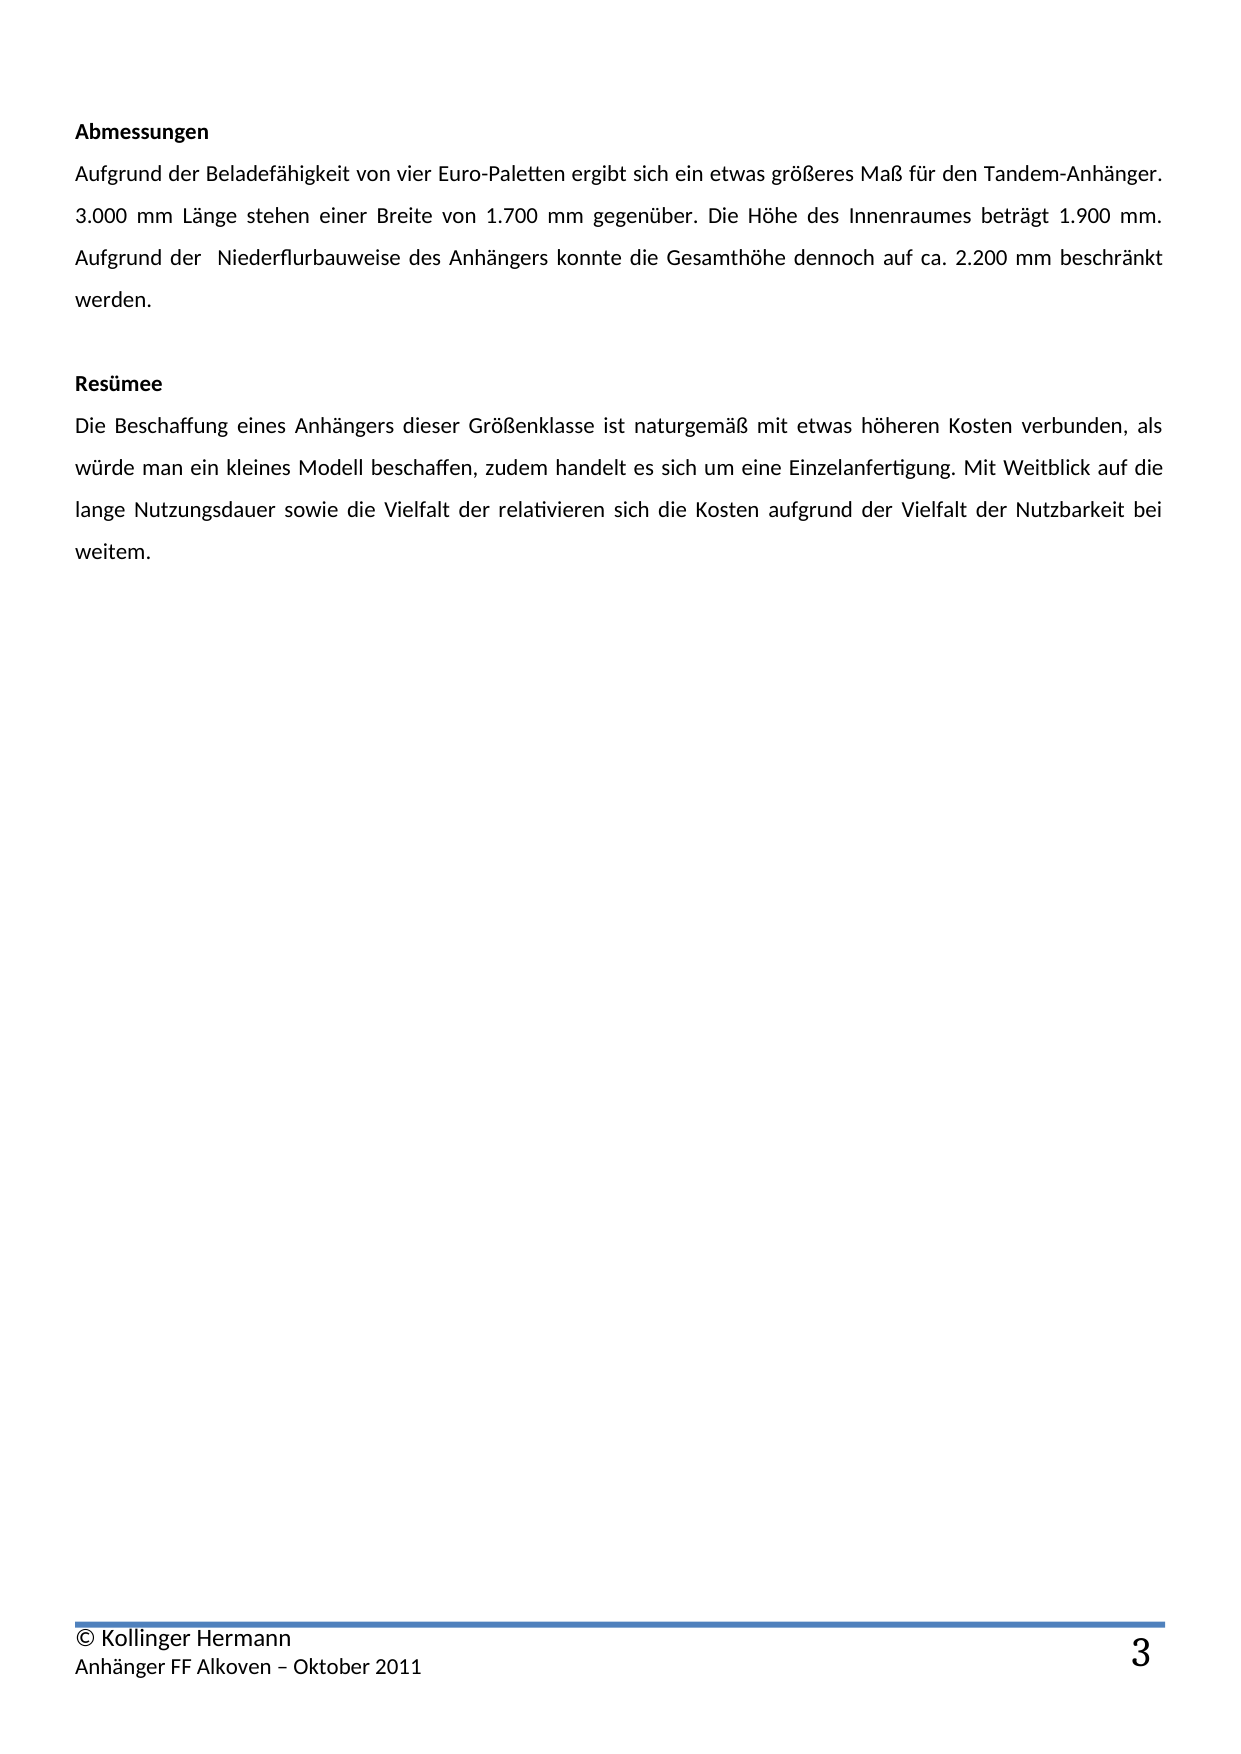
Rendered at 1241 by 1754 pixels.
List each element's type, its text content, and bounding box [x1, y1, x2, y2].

text Resümee [75, 369, 1165, 397]
text Abmessungen [75, 117, 1165, 145]
text Aufgrund der Beladefähigkeit von vier Euro-Paletten ergibt sich ein etwas größeres Maß für den Tandem-Anhänger. 3.000 mm Länge stehen einer Breite von 1.700 mm gegenüber. Die Höhe des Innenraumes beträgt 1.900 mm. Aufgrund der Niederflurbauweise des Anhängers konnte die Gesamthöhe dennoch auf ca. 2.200 mm beschränkt werden. [75, 159, 1165, 313]
text Die Beschaffung eines Anhängers dieser Größenklasse ist naturgemäß mit etwas höheren Kosten verbunden, als würde man ein kleines Modell beschaffen, zudem handelt es sich um eine Einzelanfertigung. Mit Weitblick auf die lange Nutzungsdauer sowie die Vielfalt der relativieren sich die Kosten aufgrund der Vielfalt der Nutzbarkeit bei weitem. [75, 411, 1165, 565]
